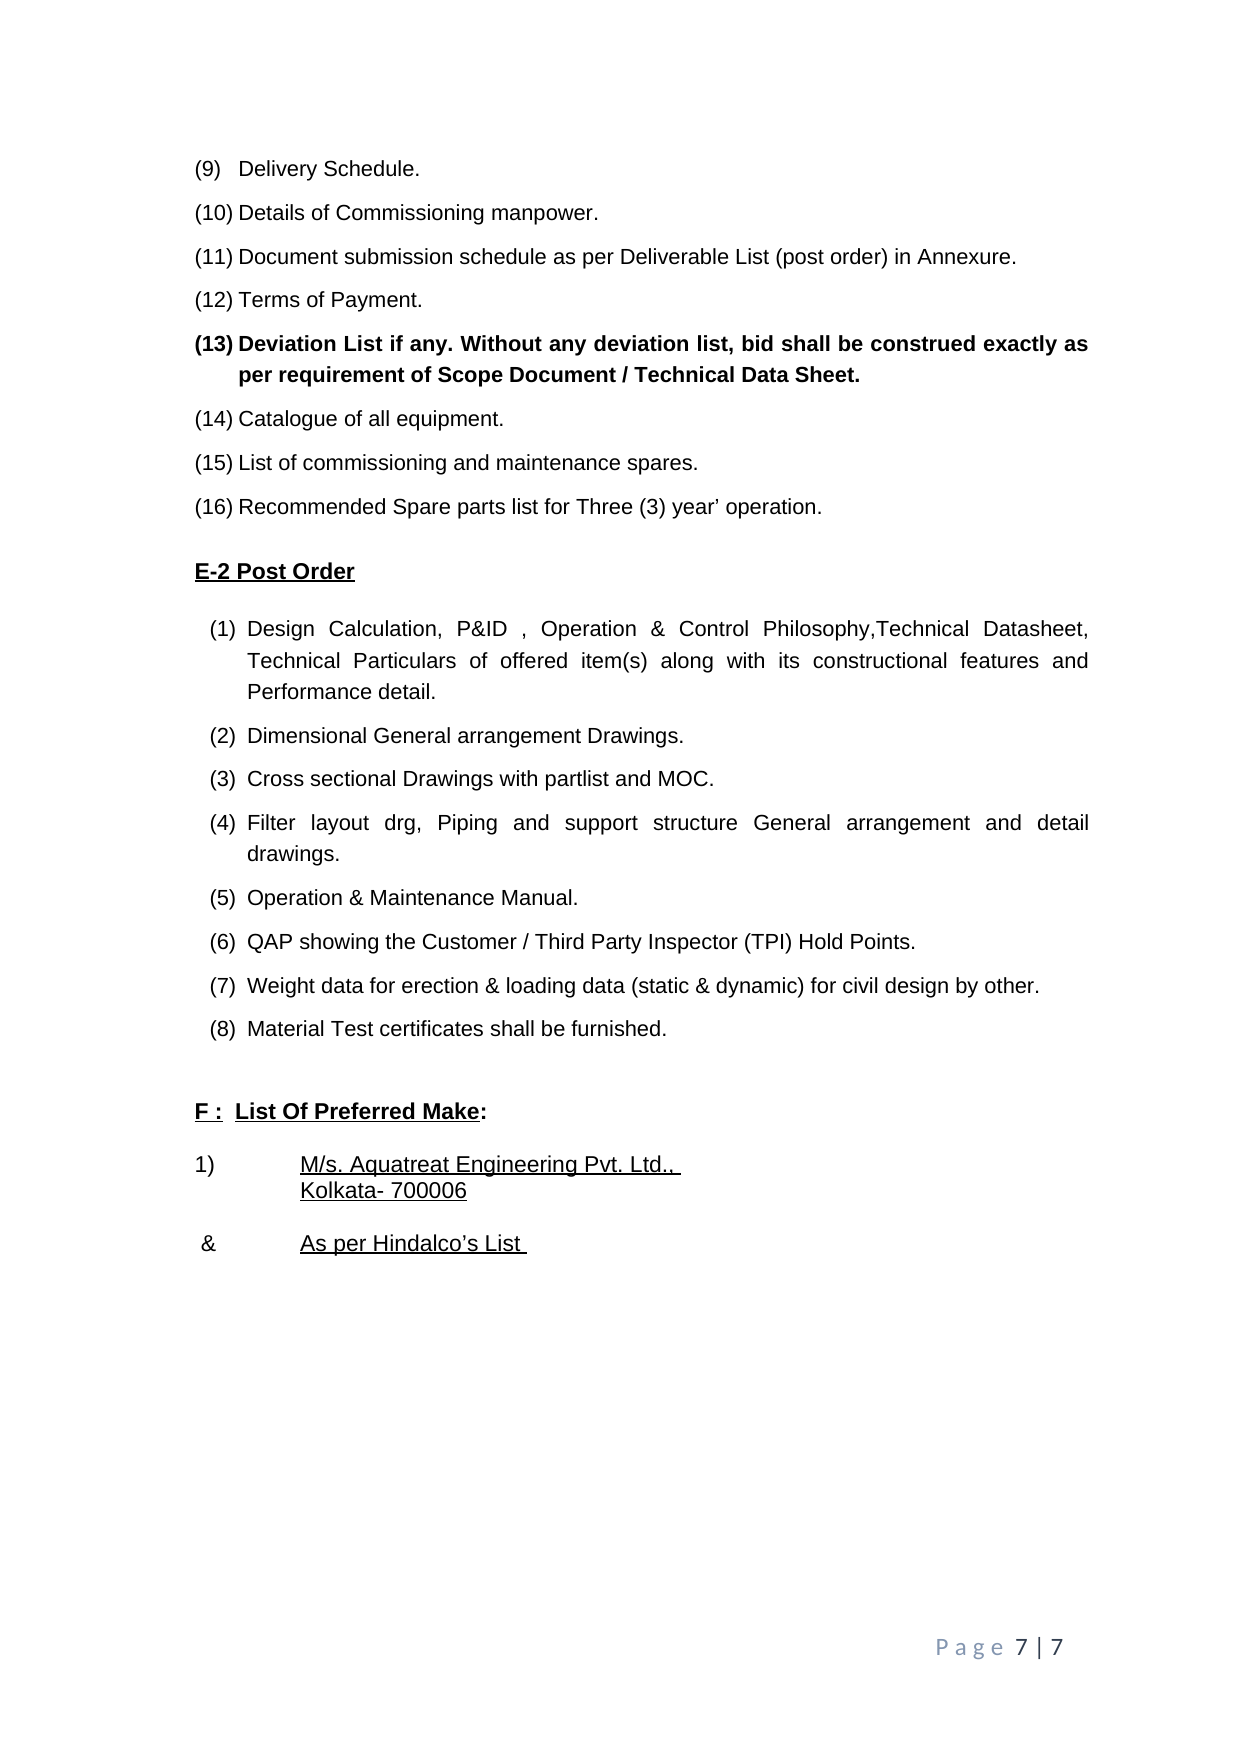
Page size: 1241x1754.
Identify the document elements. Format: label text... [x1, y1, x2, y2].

list Dimensional General arrangement Drawings. [209, 717, 1090, 748]
text Kolkata- 700006 [194, 1177, 1090, 1203]
list Catalogue of all equipment. [194, 400, 1090, 431]
list Material Test certificates shall be furnished. [209, 1010, 1090, 1042]
list Design Calculation, P&ID , Operation & Control Philosophy,Technical Datasheet, Technical Particulars of offered item(s) along with its constructional features and Performance detail. [209, 610, 1090, 704]
list Filter layout drg, Piping and support structure General arrangement and detail drawings. [209, 804, 1090, 867]
list QAP showing the Customer / Third Party Inspector (TPI) Hold Points. [209, 923, 1090, 954]
list Operation & Maintenance Manual. [209, 879, 1090, 910]
text & As per Hindalco’s List [194, 1229, 1090, 1256]
list Details of Commissioning manpower. [194, 194, 1090, 225]
list Recommended Spare parts list for Three (3) year’ operation. [194, 487, 1090, 519]
list M/s. Aquatreat Engineering Pvt. Ltd., [194, 1151, 1090, 1177]
text F : List Of Preferred Make: [194, 1098, 1090, 1124]
list Document submission schedule as per Deliverable List (post order) in Annexure. [194, 237, 1090, 269]
list List of commissioning and maintenance spares. [194, 444, 1090, 475]
list Cross sectional Drawings with partlist and MOC. [209, 760, 1090, 792]
list Delivery Schedule. [194, 150, 1090, 181]
text E-2 Post Order [194, 558, 1090, 584]
list Terms of Payment. [194, 281, 1090, 312]
list Weight data for erection & loading data (static & dynamic) for civil design by other. [209, 967, 1090, 998]
list Deviation List if any. Without any deviation list, bid shall be construed exactly as per requirement of Scope Document / Technical Data Sheet. [194, 325, 1090, 387]
